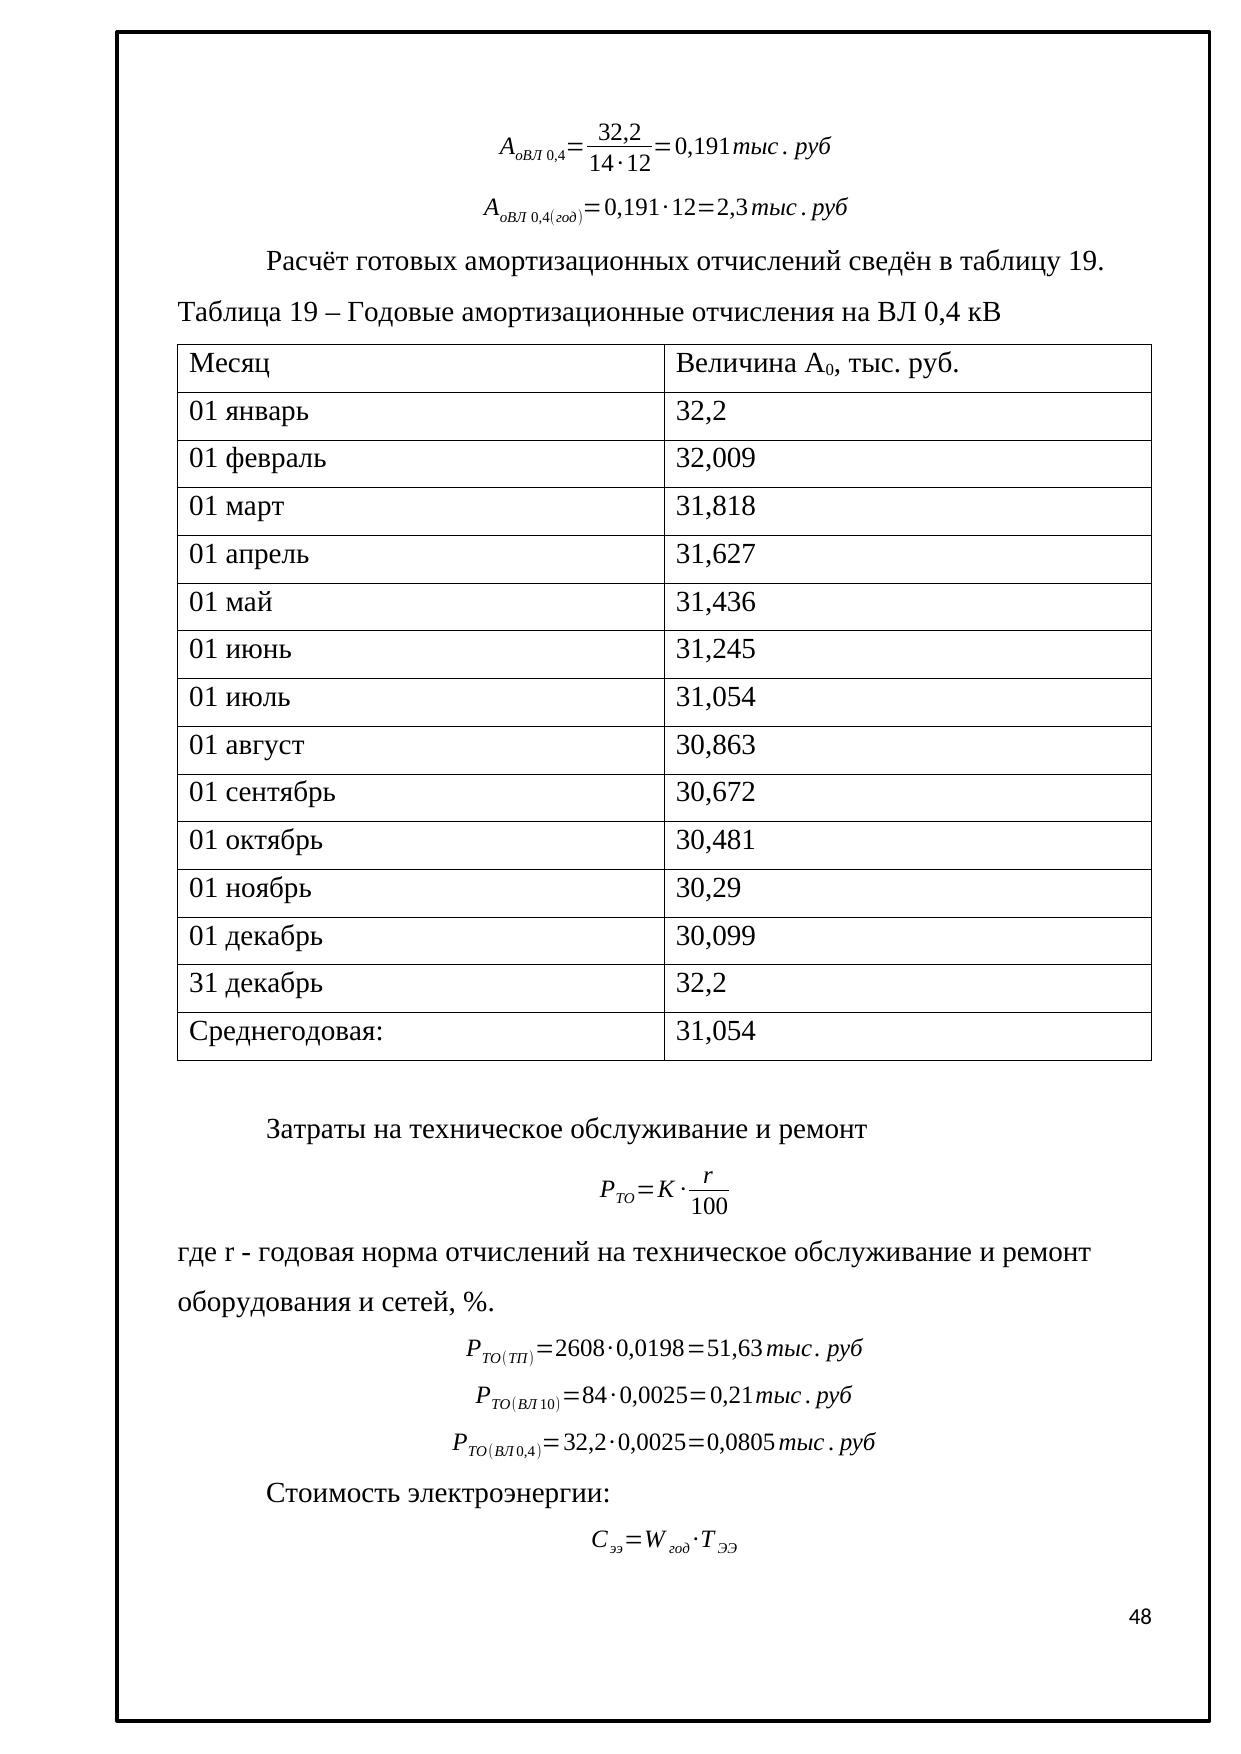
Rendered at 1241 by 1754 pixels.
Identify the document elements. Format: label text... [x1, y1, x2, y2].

table_cell 01 декабрь [178, 918, 664, 964]
table_cell 32,2 [665, 393, 1151, 439]
table_header Месяц [178, 345, 664, 392]
table_cell 30,481 [665, 822, 1151, 869]
table_cell 01 январь [178, 393, 664, 439]
table_header Величина А0, тыс. руб. [665, 345, 1151, 392]
table_cell 31,054 [665, 1013, 1151, 1060]
table_cell 01 май [178, 584, 664, 630]
table_cell 01 ноябрь [178, 870, 664, 917]
text Стоимость электроэнергии: [177, 1475, 1152, 1508]
table_cell 31,245 [665, 631, 1151, 678]
table_cell 30,29 [665, 870, 1151, 917]
table_cell 32,009 [665, 441, 1151, 487]
table_cell 30,863 [665, 727, 1151, 773]
text Расчёт готовых амортизационных отчислений сведён в таблицу 19. [177, 243, 1152, 277]
table_cell 01 октябрь [178, 822, 664, 869]
table_cell 01 сентябрь [178, 775, 664, 821]
text Затраты на техническое обслуживание и ремонт [177, 1111, 1152, 1144]
text Таблица 19 – Годовые амортизационные отчисления на ВЛ 0,4 кВ [177, 294, 1152, 327]
table_cell Среднегодовая: [178, 1013, 664, 1060]
table_cell 01 июль [178, 679, 664, 726]
table_cell 31 декабрь [178, 965, 664, 1012]
table_cell 30,672 [665, 775, 1151, 821]
table_cell 01 апрель [178, 536, 664, 583]
table_cell 01 июнь [178, 631, 664, 678]
table_cell 31,054 [665, 679, 1151, 726]
table_cell 32,2 [665, 965, 1151, 1012]
text где r - годовая норма отчислений на техническое обслуживание и ремонт оборудования и сетей, %. [177, 1234, 1152, 1318]
table_cell 01 март [178, 488, 664, 535]
table_cell 31,436 [665, 584, 1151, 630]
table_cell 01 февраль [178, 441, 664, 487]
table_cell 01 август [178, 727, 664, 773]
table_cell 31,627 [665, 536, 1151, 583]
table_cell 31,818 [665, 488, 1151, 535]
table_cell 30,099 [665, 918, 1151, 964]
